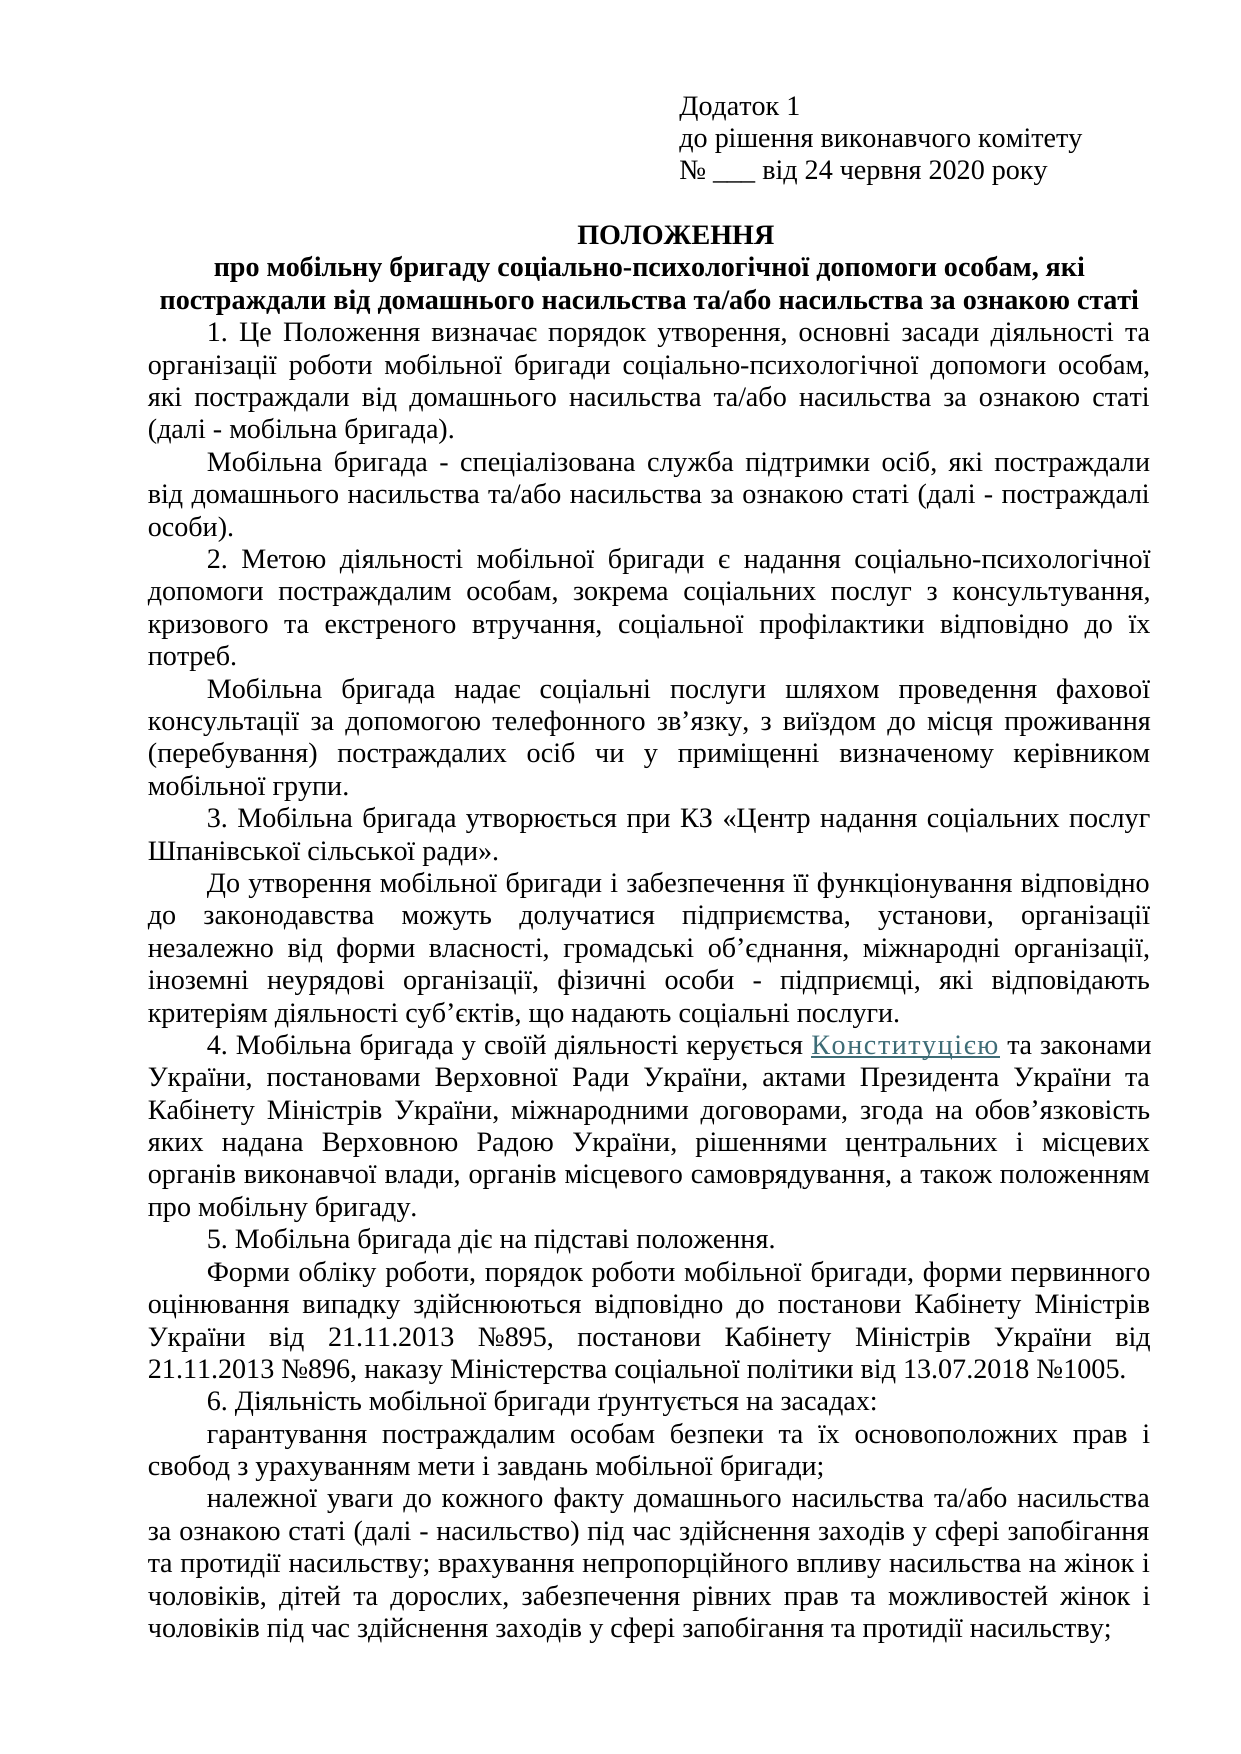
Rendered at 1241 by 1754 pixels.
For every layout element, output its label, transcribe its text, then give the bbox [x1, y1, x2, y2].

text 4. Мобільна бригада у своїй діяльності керується Конституцією та законами України, постановами Верховної Ради України, актами Президента України та Кабінету Міністрів України, міжнародними договорами, згода на обов’язковість яких надана Верховною Радою України, рішеннями центральних і місцевих органів виконавчої влади, органів місцевого самоврядування, а також положенням про мобільну бригаду. [148, 1028, 1152, 1222]
text Додаток 1 [620, 88, 1152, 121]
text до рішення виконавчого комітету [620, 121, 1152, 153]
text Мобільна бригада - спеціалізована служба підтримки осіб, які постраждали від домашнього насильства та/або насильства за ознакою статі (далі - постраждалі особи). [148, 445, 1152, 542]
text № ___ від 24 червня 2020 року [620, 153, 1152, 186]
text Мобільна бригада надає соціальні послуги шляхом проведення фахової консультації за допомогою телефонного зв’язку, з виїздом до місця проживання (перебування) постраждалих осіб чи у приміщенні визначеному керівником мобільної групи. [148, 672, 1152, 801]
text До утворення мобільної бригади і забезпечення її функціонування відповідно до законодавства можуть долучатися підприємства, установи, організації незалежно від форми власності, громадські об’єднання, міжнародні організації, іноземні неурядові організації, фізичні особи - підприємці, які відповідають критеріям діяльності суб’єктів, що надають соціальні послуги. [148, 866, 1152, 1028]
text 6. Діяльність мобільної бригади ґрунтується на засадах: [148, 1384, 1152, 1417]
text 1. Це Положення визначає порядок утворення, основні засади діяльності та організації роботи мобільної бригади соціально-психологічної допомоги особам, які постраждали від домашнього насильства та/або насильства за ознакою статі (далі - мобільна бригада). [148, 315, 1152, 445]
text гарантування постраждалим особам безпеки та їх основоположних прав і свобод з урахуванням мети і завдань мобільної бригади; [148, 1417, 1152, 1482]
text 3. Мобільна бригада утворюється при КЗ «Центр надання соціальних послуг Шпанівської сільської ради». [148, 801, 1152, 866]
text 2. Метою діяльності мобільної бригади є надання соціально-психологічної допомоги постраждалим особам, зокрема соціальних послуг з консультування, кризового та екстреного втручання, соціальної профілактики відповідно до їх потреб. [148, 542, 1152, 672]
text 5. Мобільна бригада діє на підставі положення. [148, 1222, 1152, 1255]
text Форми обліку роботи, порядок роботи мобільної бригади, форми первинного оцінювання випадку здійснюються відповідно до постанови Кабінету Міністрів України від 21.11.2013 №895, постанови Кабінету Міністрів України від 21.11.2013 №896, наказу Міністерства соціальної політики від 13.07.2018 №1005. [148, 1255, 1152, 1384]
text ПОЛОЖЕННЯ про мобільну бригаду соціально-психологічної допомоги особам, які постраждали від домашнього насильства та/або насильства за ознакою статі [148, 218, 1152, 315]
text належної уваги до кожного факту домашнього насильства та/або насильства за ознакою статі (далі - насильство) під час здійснення заходів у сфері запобігання та протидії насильству; врахування непропорційного впливу насильства на жінок і чоловіків, дітей та дорослих, забезпечення рівних прав та можливостей жінок і чоловіків під час здійснення заходів у сфері запобігання та протидії насильству; [148, 1482, 1152, 1643]
